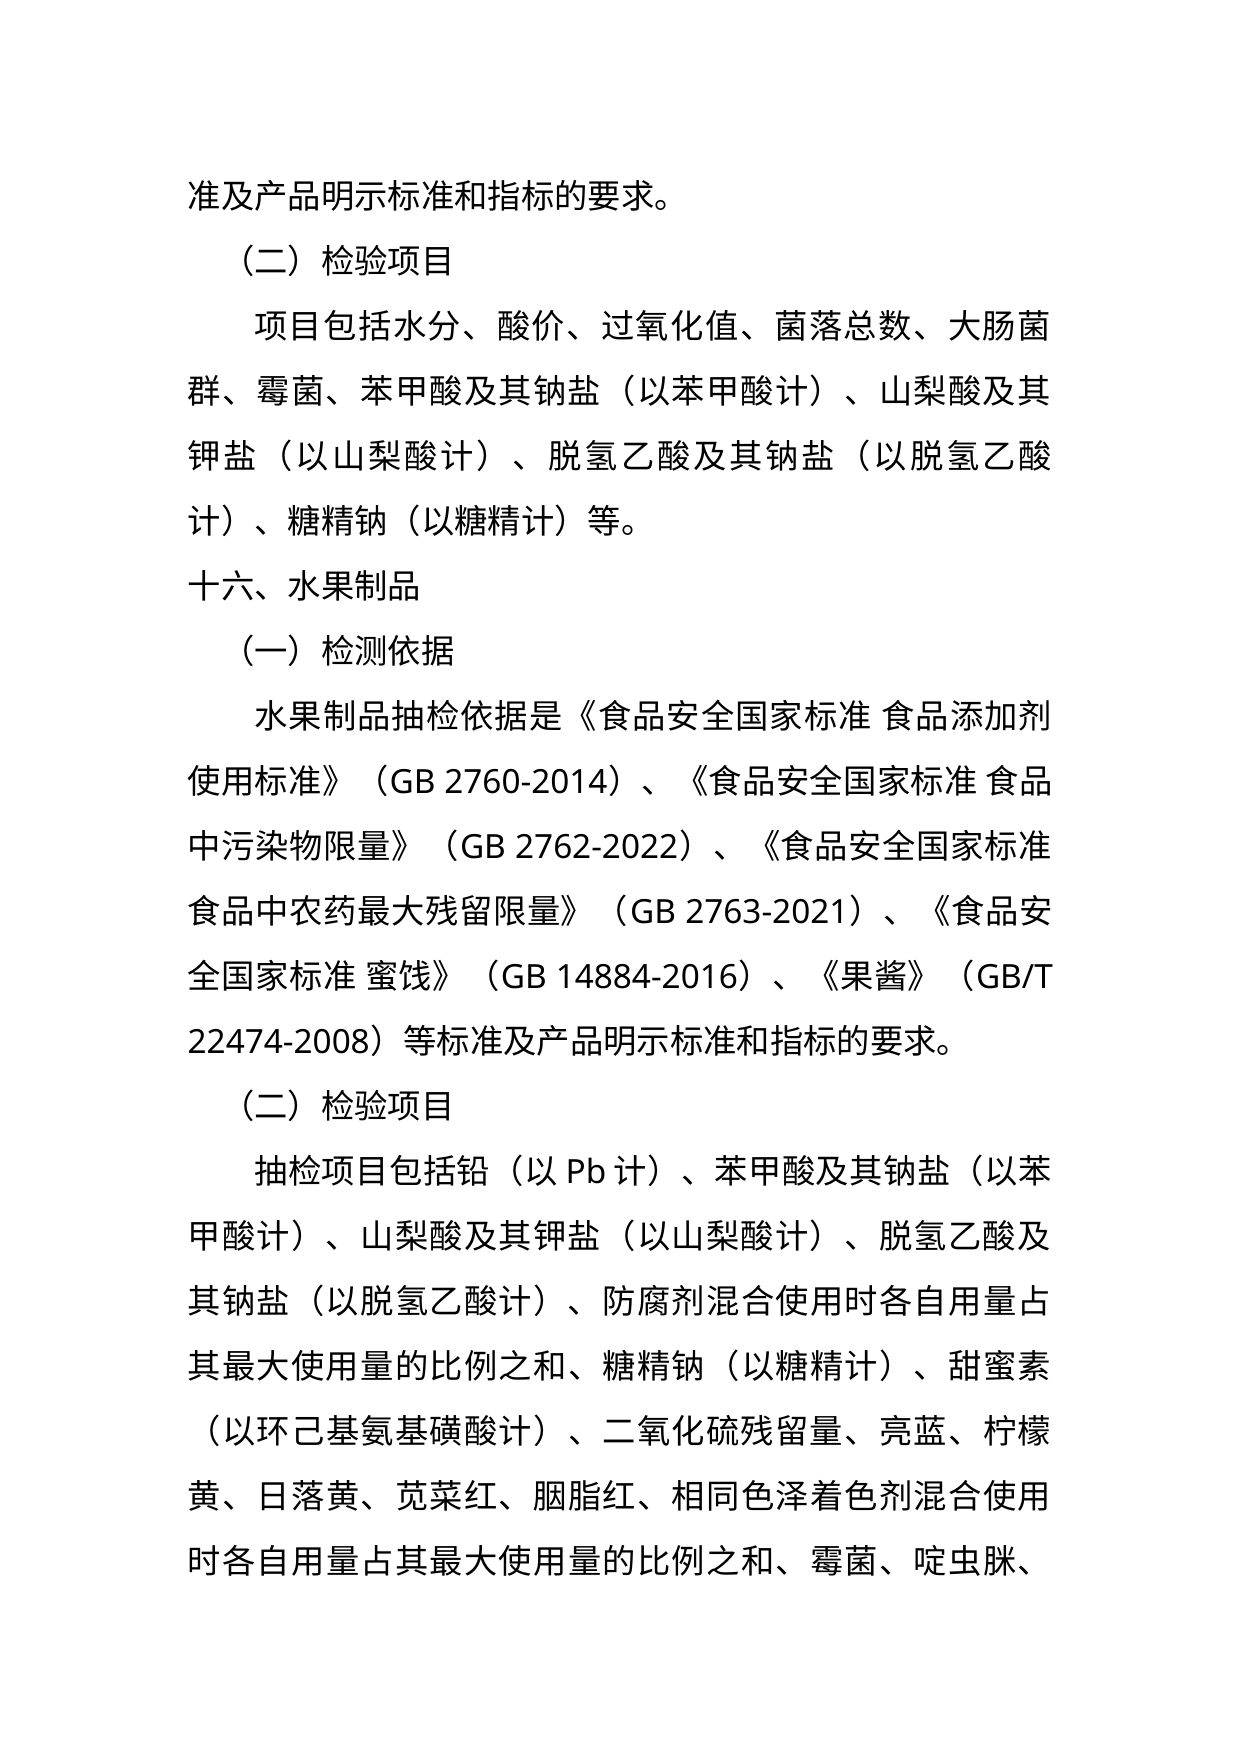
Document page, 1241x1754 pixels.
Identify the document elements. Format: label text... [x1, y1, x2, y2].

text 水果制品抽检依据是《食品安全国家标准 食品添加剂使用标准》（GB 2760-2014）、《食品安全国家标准 食品中污染物限量》（GB 2762-2022）、《食品安全国家标准 食品中农药最大残留限量》（GB 2763-2021）、《食品安全国家标准 蜜饯》（GB 14884-2016）、《果酱》（GB/T 22474-2008）等标准及产品明示标准和指标的要求。 [187, 682, 1053, 1072]
text 项目包括水分、酸价、过氧化值、菌落总数、大肠菌群、霉菌、苯甲酸及其钠盐（以苯甲酸计）、山梨酸及其钾盐（以山梨酸计）、脱氢乙酸及其钠盐（以脱氢乙酸计）、糖精钠（以糖精计）等。 [187, 292, 1053, 552]
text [187, 162, 1053, 227]
subtitle 十六、水果制品 [187, 552, 1053, 617]
text （一）检测依据 [187, 617, 1053, 682]
text （二）检验项目 [187, 227, 1053, 292]
text （二）检验项目 [187, 1072, 1053, 1137]
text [187, 1137, 1053, 1592]
